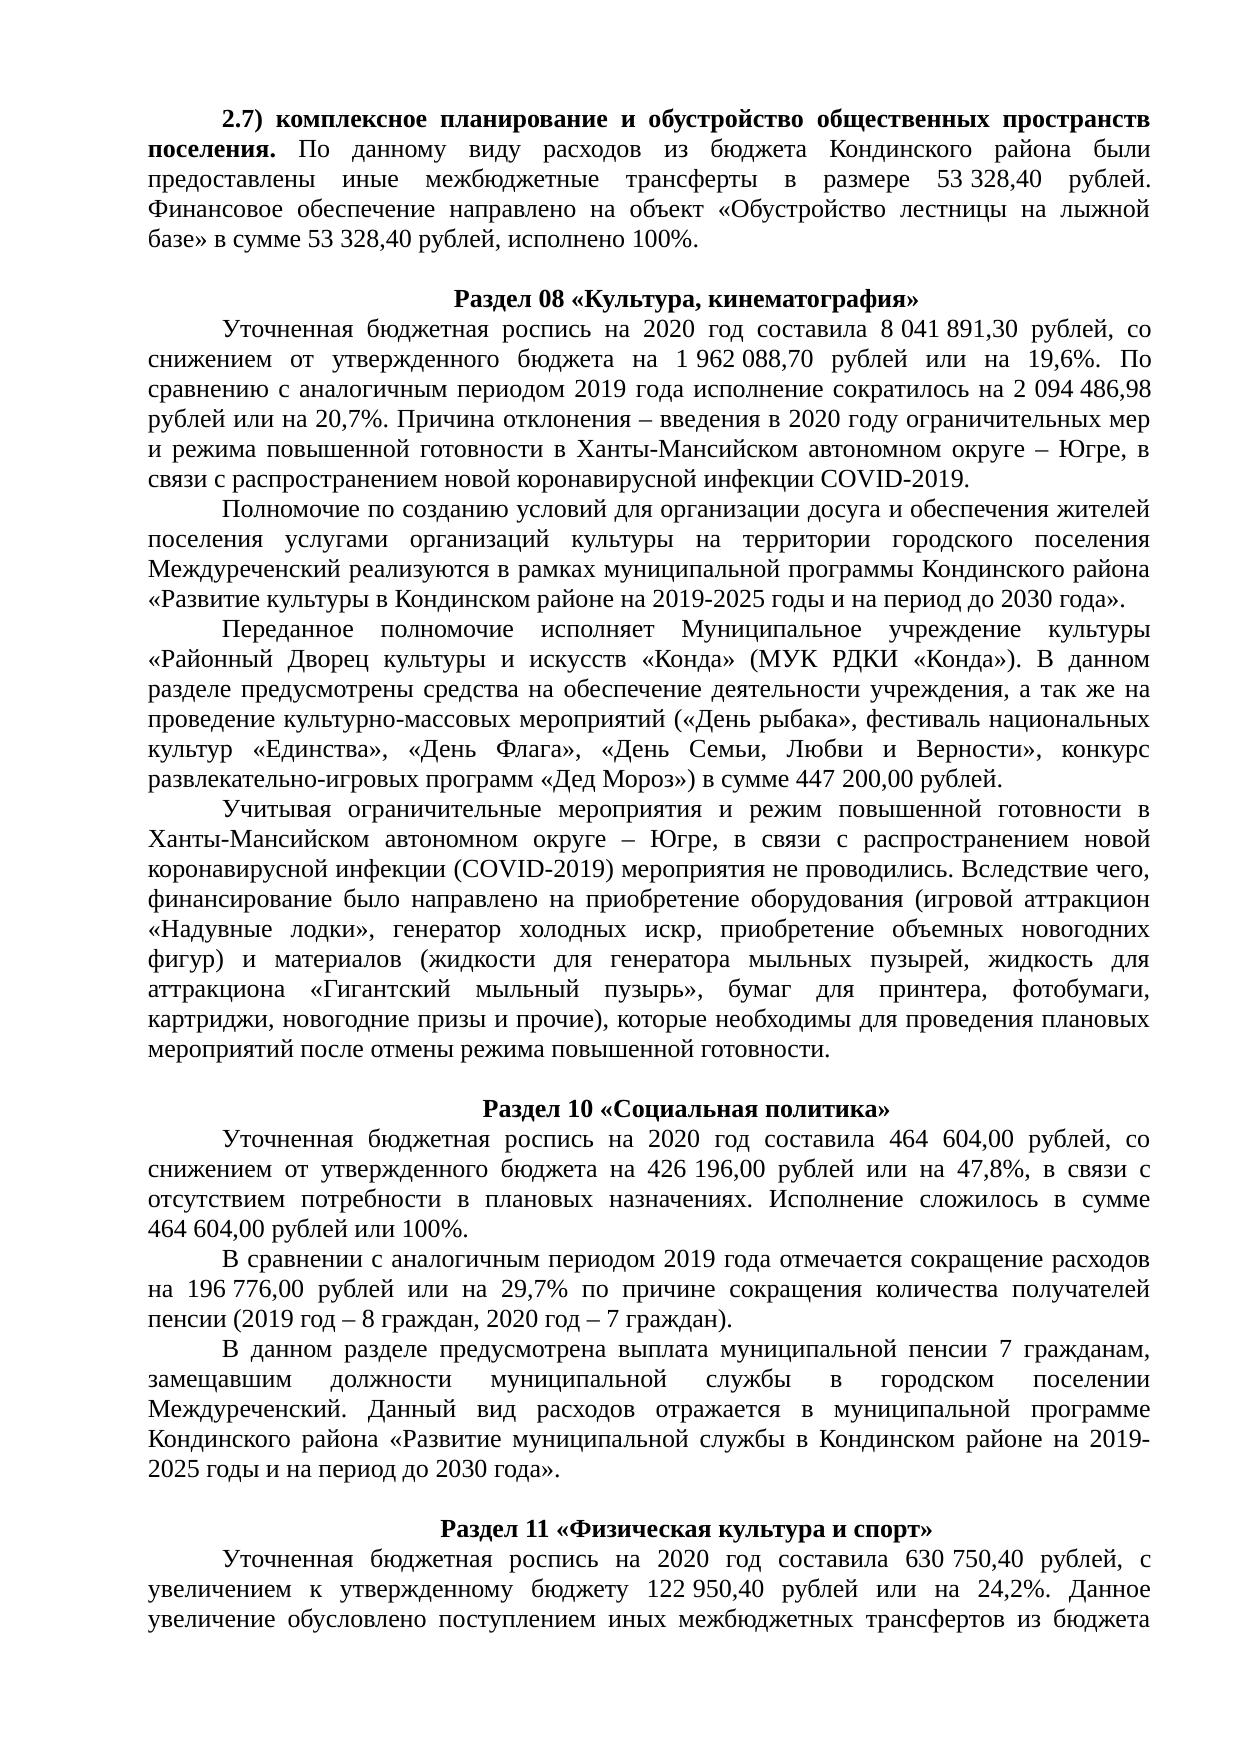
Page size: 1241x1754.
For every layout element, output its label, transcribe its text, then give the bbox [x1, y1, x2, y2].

text Полномочие по созданию условий для организации досуга и обеспечения жителей поселения услугами организаций культуры на территории городского поселения Междуреченский реализуются в рамках муниципальной программы Кондинского района «Развитие культуры в Кондинском районе на 2019-2025 годы и на период до 2030 года». [148, 493, 1152, 613]
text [148, 1543, 1152, 1633]
text Раздел 11 «Физическая культура и спорт» [148, 1513, 1152, 1543]
text Раздел 08 «Культура, кинематография» [148, 283, 1152, 313]
text Уточненная бюджетная роспись на 2020 год составила 464 604,00 рублей, со снижением от утвержденного бюджета на 426 196,00 рублей или на 47,8%, в связи с отсутствием потребности в плановых назначениях. Исполнение сложилось в сумме 464 604,00 рублей или 100%. [148, 1123, 1152, 1243]
text Раздел 10 «Социальная политика» [148, 1093, 1152, 1123]
text Переданное полномочие исполняет Муниципальное учреждение культуры «Районный Дворец культуры и искусств «Конда» (МУК РДКИ «Конда»). В данном разделе предусмотрены средства на обеспечение деятельности учреждения, а так же на проведение культурно-массовых мероприятий («День рыбака», фестиваль национальных культур «Единства», «День Флага», «День Семьи, Любви и Верности», конкурс развлекательно-игровых программ «Дед Мороз») в сумме 447 200,00 рублей. [148, 613, 1152, 793]
text Учитывая ограничительные мероприятия и режим повышенной готовности в Ханты-Мансийском автономном округе – Югре, в связи с распространением новой коронавирусной инфекции (COVID-2019) мероприятия не проводились. Вследствие чего, финансирование было направлено на приобретение оборудования (игровой аттракцион «Надувные лодки», генератор холодных искр, приобретение объемных новогодних фигур) и материалов (жидкости для генератора мыльных пузырей, жидкость для аттракциона «Гигантский мыльный пузырь», бумаг для принтера, фотобумаги, картриджи, новогодние призы и прочие), которые необходимы для проведения плановых мероприятий после отмены режима повышенной готовности. [148, 793, 1152, 1063]
text В данном разделе предусмотрена выплата муниципальной пенсии 7 гражданам, замещавшим должности муниципальной службы в городском поселении Междуреченский. Данный вид расходов отражается в муниципальной программе Кондинского района «Развитие муниципальной службы в Кондинском районе на 2019-2025 годы и на период до 2030 года». [148, 1333, 1152, 1483]
text 2.7) комплексное планирование и обустройство общественных пространств поселения. По данному виду расходов из бюджета Кондинского района были предоставлены иные межбюджетные трансферты в размере 53 328,40 рублей. Финансовое обеспечение направлено на объект «Обустройство лестницы на лыжной базе» в сумме 53 328,40 рублей, исполнено 100%. [148, 103, 1152, 253]
text В сравнении с аналогичным периодом 2019 года отмечается сокращение расходов на 196 776,00 рублей или на 29,7% по причине сокращения количества получателей пенсии (2019 год – 8 граждан, 2020 год – 7 граждан). [148, 1243, 1152, 1333]
text Уточненная бюджетная роспись на 2020 год составила 8 041 891,30 рублей, со снижением от утвержденного бюджета на 1 962 088,70 рублей или на 19,6%. По сравнению с аналогичным периодом 2019 года исполнение сократилось на 2 094 486,98 рублей или на 20,7%. Причина отклонения – введения в 2020 году ограничительных мер и режима повышенной готовности в Ханты-Мансийском автономном округе – Югре, в связи с распространением новой коронавирусной инфекции COVID-2019. [148, 313, 1152, 493]
